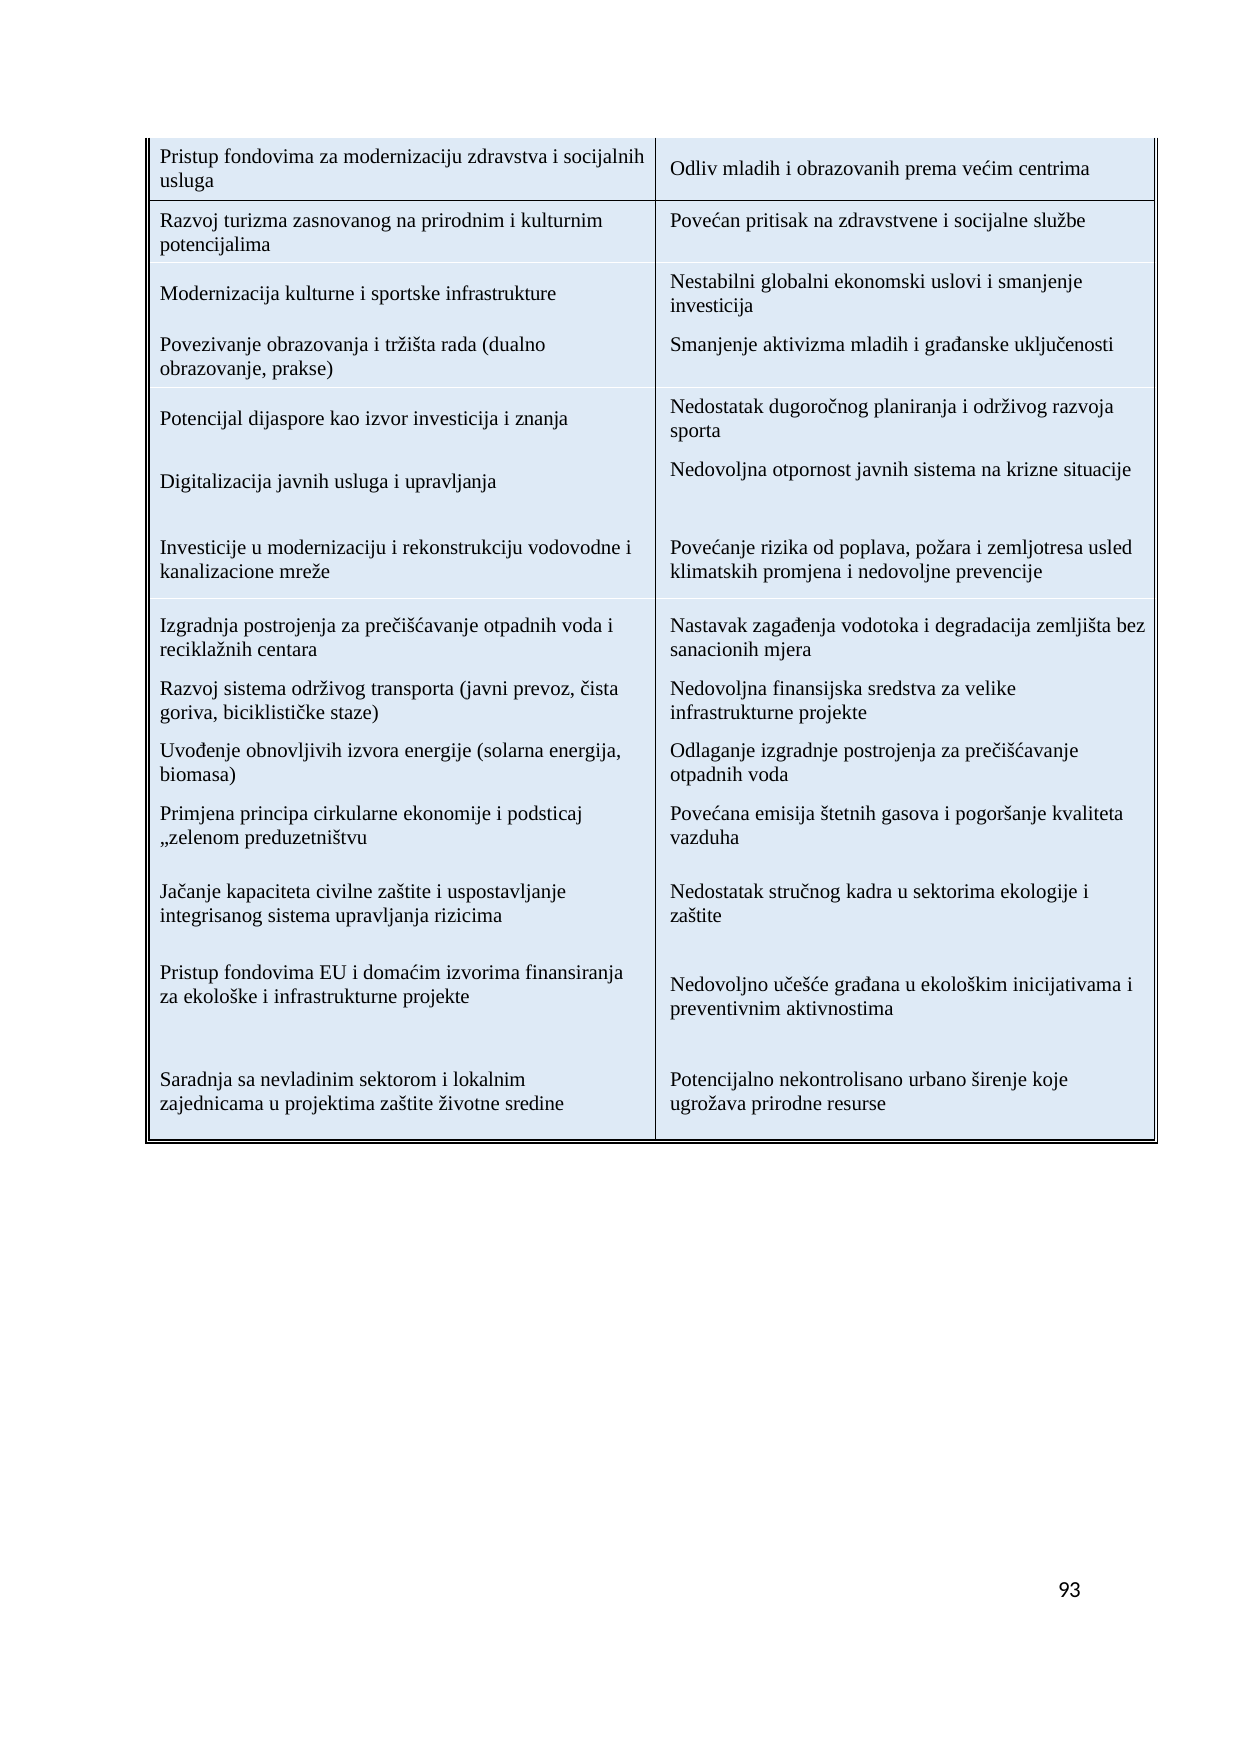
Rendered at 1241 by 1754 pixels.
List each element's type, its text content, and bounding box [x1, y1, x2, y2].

table_cell Digitalizacija javnih usluga i upravljanja [150, 450, 655, 520]
table_cell Jačanje kapaciteta civilne zaštite i uspostavljanje integrisanog sistema upravljanja rizicima [150, 864, 655, 944]
table_cell Nastavak zagađenja vodotoka i degradacija zemljišta bez sanacionih mjera [656, 599, 1154, 669]
table_cell Pristup fondovima EU i domaćim izvorima finansiranja za ekološke i infrastrukturne projekte [150, 944, 655, 1050]
table_cell Smanjenje aktivizma mladih i građanske uključenosti [656, 325, 1154, 387]
table_cell Odlaganje izgradnje postrojenja za prečišćavanje otpadnih voda [656, 731, 1154, 794]
table_cell Nedostatak dugoročnog planiranja i održivog razvoja sporta [656, 388, 1154, 450]
table_cell Nedostatak stručnog kadra u sektorima ekologije i zaštite [656, 864, 1154, 944]
table_cell Primjena principa cirkularne ekonomije i podsticaj „zelenom preduzetništvu [150, 794, 655, 864]
table_cell Modernizacija kulturne i sportske infrastrukture [150, 263, 655, 325]
table_cell Saradnja sa nevladinim sektorom i lokalnim zajednicama u projektima zaštite životne sredine [150, 1050, 655, 1139]
table_cell Povećanje rizika od poplava, požara i zemljotresa usled klimatskih promjena i nedovoljne prevencije [656, 520, 1154, 598]
table_cell Potencijal dijaspore kao izvor investicija i znanja [150, 388, 655, 450]
table_cell Nedovoljna otpornost javnih sistema na krizne situacije [656, 450, 1154, 520]
table_cell Razvoj turizma zasnovanog na prirodnim i kulturnim potencijalima [150, 201, 655, 262]
table_cell Povezivanje obrazovanja i tržišta rada (dualno obrazovanje, prakse) [150, 325, 655, 387]
table_cell Nestabilni globalni ekonomski uslovi i smanjenje investicija [656, 263, 1154, 325]
table_header Odliv mladih i obrazovanih prema većim centrima [656, 138, 1154, 200]
table_cell Potencijalno nekontrolisano urbano širenje koje ugrožava prirodne resurse [656, 1050, 1154, 1139]
table_cell Povećan pritisak na zdravstvene i socijalne službe [656, 201, 1154, 262]
table_cell Izgradnja postrojenja za prečišćavanje otpadnih voda i reciklažnih centara [150, 599, 655, 669]
table_cell Nedovoljna finansijska sredstva za velike infrastrukturne projekte [656, 669, 1154, 731]
table_cell Povećana emisija štetnih gasova i pogoršanje kvaliteta vazduha [656, 794, 1154, 864]
table_header Pristup fondovima za modernizaciju zdravstva i socijalnih usluga [150, 138, 655, 200]
table_cell Investicije u modernizaciju i rekonstrukciju vodovodne i kanalizacione mreže [150, 520, 655, 598]
table_cell Uvođenje obnovljivih izvora energije (solarna energija, biomasa) [150, 731, 655, 794]
table_cell Razvoj sistema održivog transporta (javni prevoz, čista goriva, biciklističke staze) [150, 669, 655, 731]
table_cell Nedovoljno učešće građana u ekološkim inicijativama i preventivnim aktivnostima [656, 944, 1154, 1050]
